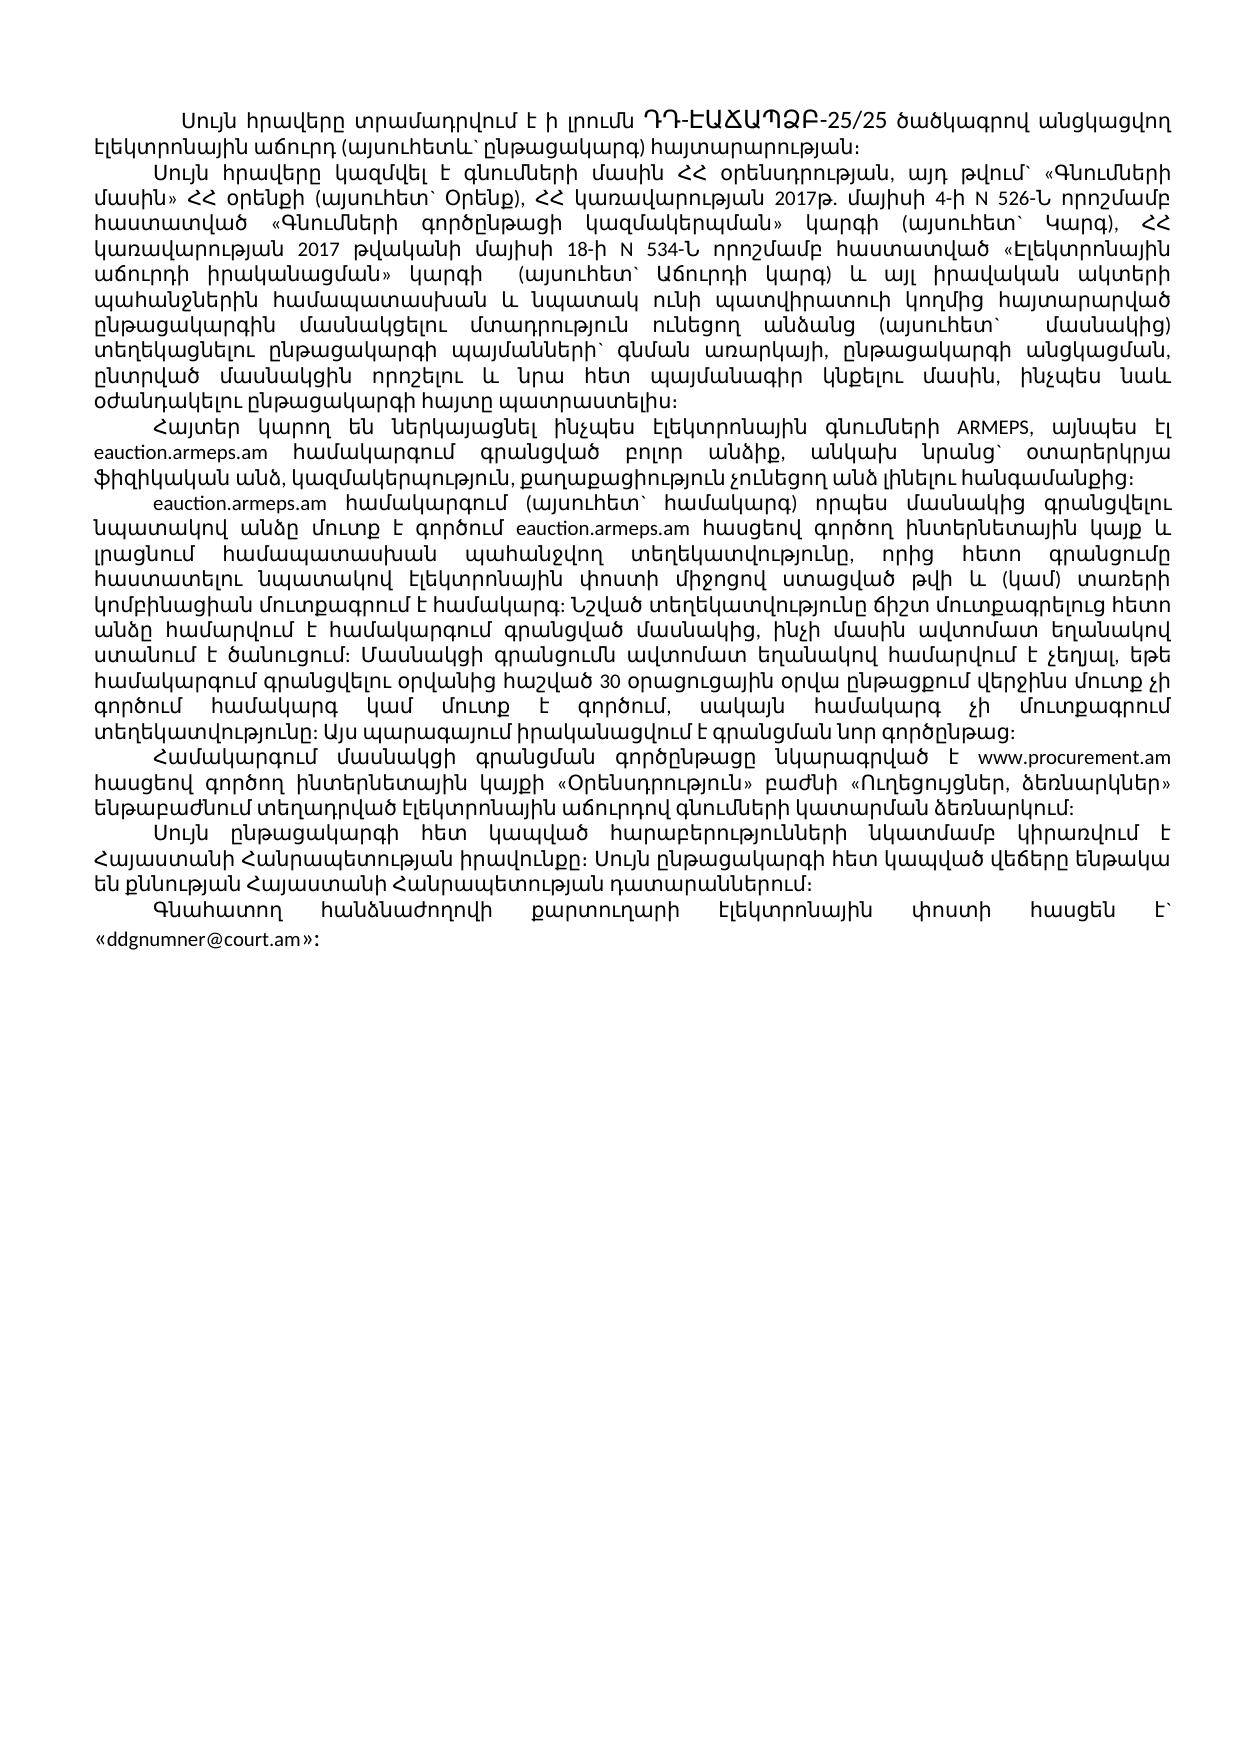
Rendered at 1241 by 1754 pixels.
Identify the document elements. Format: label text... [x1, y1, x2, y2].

text Սույն հրավերը տրամադրվում է ի լրումն ԴԴ-ԷԱՃԱՊՁԲ-25/25 ծածկագրով անցկացվող էլեկտրոնային աճուրդ (այսուհետև` ընթացակարգ) հայտարարության։ [94, 104, 1171, 160]
text Սույն ընթացակարգի հետ կապված հարաբերությունների նկատմամբ կիրառվում է Հայաստանի Հանրապետության իրավունքը։ Սույն ընթացակարգի հետ կապված վեճերը ենթակա են քննության Հայաստանի Հանրապետության դատարաններում։ [94, 821, 1171, 897]
text Հայտեր կարող են ներկայացնել ինչպես էլեկտրոնային գնումների ARMEPS, այնպես էլ eauction.armeps.am համակարգում գրանցված բոլոր անձիք, անկախ նրանց` օտարերկրյա ֆիզիկական անձ, կազմակերպություն, քաղաքացիություն չունեցող անձ լինելու հանգամանքից։ [94, 414, 1171, 490]
text Համակարգում մասնակցի գրանցման գործընթացը նկարագրված է www.procurement.am հասցեով գործող ինտերնետային կայքի «Օրենսդրություն» բաժնի «Ուղեցույցներ, ձեռնարկներ» ենթաբաժնում տեղադրված էլեկտրոնային աճուրդով գնումների կատարման ձեռնարկում: [94, 744, 1171, 821]
text Գնահատող հանձնաժողովի քարտուղարի էլեկտրոնային փոստի հասցեն է` «ddgnumner@court.am»: [94, 897, 1171, 953]
text eauction.armeps.am համակարգում (այսուհետ` համակարգ) որպես մասնակից գրանցվելու նպատակով անձը մուտք է գործում eauction.armeps.am հասցեով գործող ինտերնետային կայք և լրացնում համապատասխան պահանջվող տեղեկատվությունը, որից հետո գրանցումը հաստատելու նպատակով էլեկտրոնային փոստի միջոցով ստացված թվի և (կամ) տառերի կոմբինացիան մուտքագրում է համակարգ: Նշված տեղեկատվությունը ճիշտ մուտքագրելուց հետո անձը համարվում է համակարգում գրանցված մասնակից, ինչի մասին ավտոմատ եղանակով ստանում է ծանուցում: Մասնակցի գրանցումն ավտոմատ եղանակով համարվում է չեղյալ, եթե համակարգում գրանցվելու օրվանից հաշված 30 օրացուցային օրվա ընթացքում վերջինս մուտք չի գործում համակարգ կամ մուտք է գործում, սակայն համակարգ չի մուտքագրում տեղեկատվությունը: Այս պարագայում իրականացվում է գրանցման նոր գործընթաց: [94, 490, 1171, 744]
text Սույն հրավերը կազմվել է գնումների մասին ՀՀ օրենսդրության, այդ թվում` «Գնումների մասին» ՀՀ օրենքի (այսուհետ` Օրենք), ՀՀ կառավարության 2017թ. մայիսի 4-ի N 526-Ն որոշմամբ հաստատված «Գնումների գործընթացի կազմակերպման» կարգի (այսուհետ` Կարգ), ՀՀ կառավարության 2017 թվականի մայիսի 18-ի N 534-Ն որոշմամբ հաստատված «Էլեկտրոնային աճուրդի իրականացման» կարգի (այսուհետ` Աճուրդի կարգ) և այլ իրավական ակտերի պահանջներին համապատասխան և նպատակ ունի պատվիրատուի կողմից հայտարարված ընթացակարգին մասնակցելու մտադրություն ունեցող անձանց (այսուհետ` մասնակից) տեղեկացնելու ընթացակարգի պայմանների` գնման առարկայի, ընթացակարգի անցկացման, ընտրված մասնակցին որոշելու և նրա հետ պայմանագիր կնքելու մասին, ինչպես նաև օժանդակելու ընթացակարգի հայտը պատրաստելիս։ [94, 160, 1171, 414]
